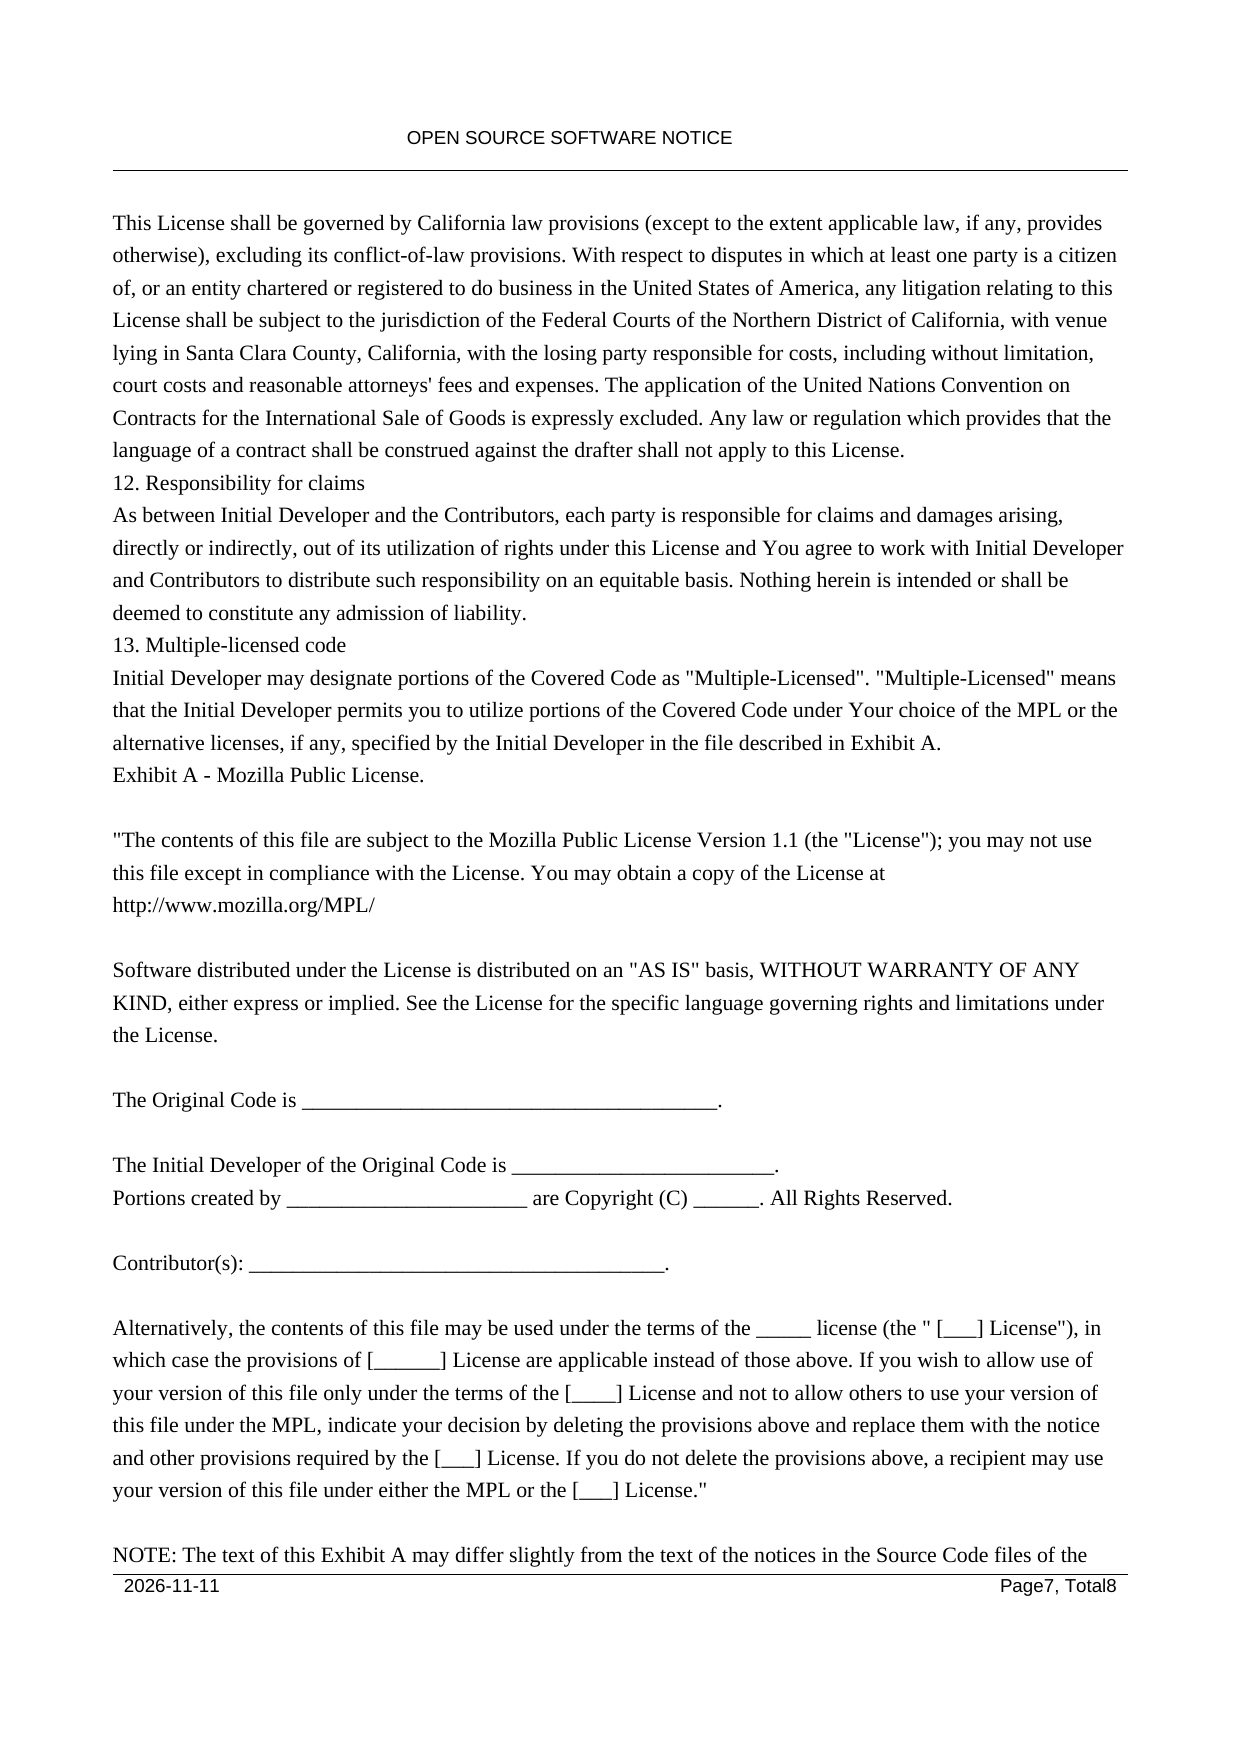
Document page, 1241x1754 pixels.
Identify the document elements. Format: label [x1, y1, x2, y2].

text [112, 206, 1128, 1571]
